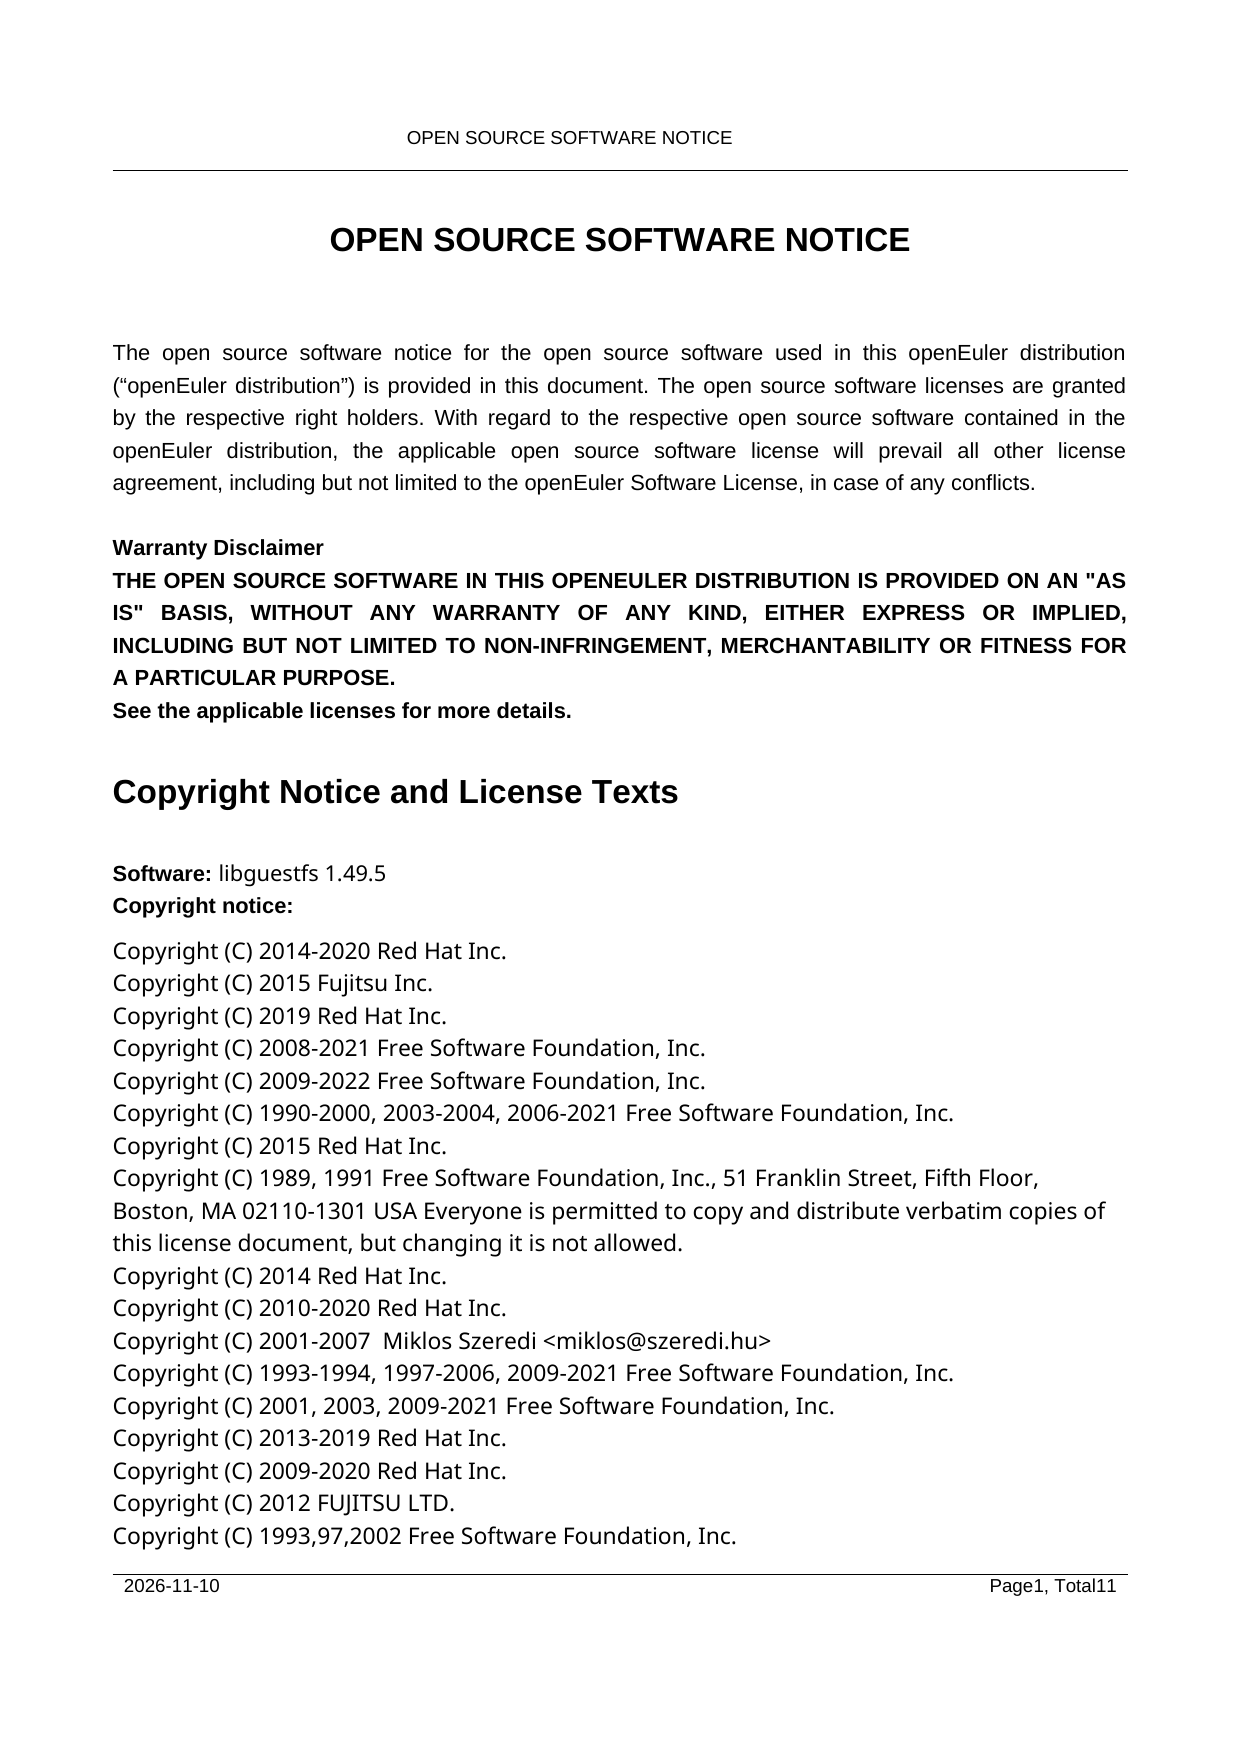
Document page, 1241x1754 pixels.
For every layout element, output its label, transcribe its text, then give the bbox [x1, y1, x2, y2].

text THE OPEN SOURCE SOFTWARE IN THIS OPENEULER DISTRIBUTION IS PROVIDED ON AN "AS IS" BASIS, WITHOUT ANY WARRANTY OF ANY KIND, EITHER EXPRESS OR IMPLIED, INCLUDING BUT NOT LIMITED TO NON-INFRINGEMENT, MERCHANTABILITY OR FITNESS FOR A PARTICULAR PURPOSE. See the applicable licenses for more details. [112, 564, 1128, 726]
title Software: libguestfs 1.49.5 [112, 856, 1128, 889]
text Copyright Notice and License Texts [112, 759, 1128, 824]
text Warranty Disclaimer [112, 531, 1128, 564]
text The open source software notice for the open source software used in this openEuler distribution (“openEuler distribution”) is provided in this document. The open source software licenses are granted by the respective right holders. With regard to the respective open source software contained in the openEuler distribution, the applicable open source software license will prevail all other license agreement, including but not limited to the openEuler Software License, in case of any conflicts. [112, 336, 1128, 499]
text OPEN SOURCE SOFTWARE NOTICE [112, 206, 1128, 271]
text Copyright notice: [112, 889, 1128, 921]
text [112, 934, 1128, 1551]
